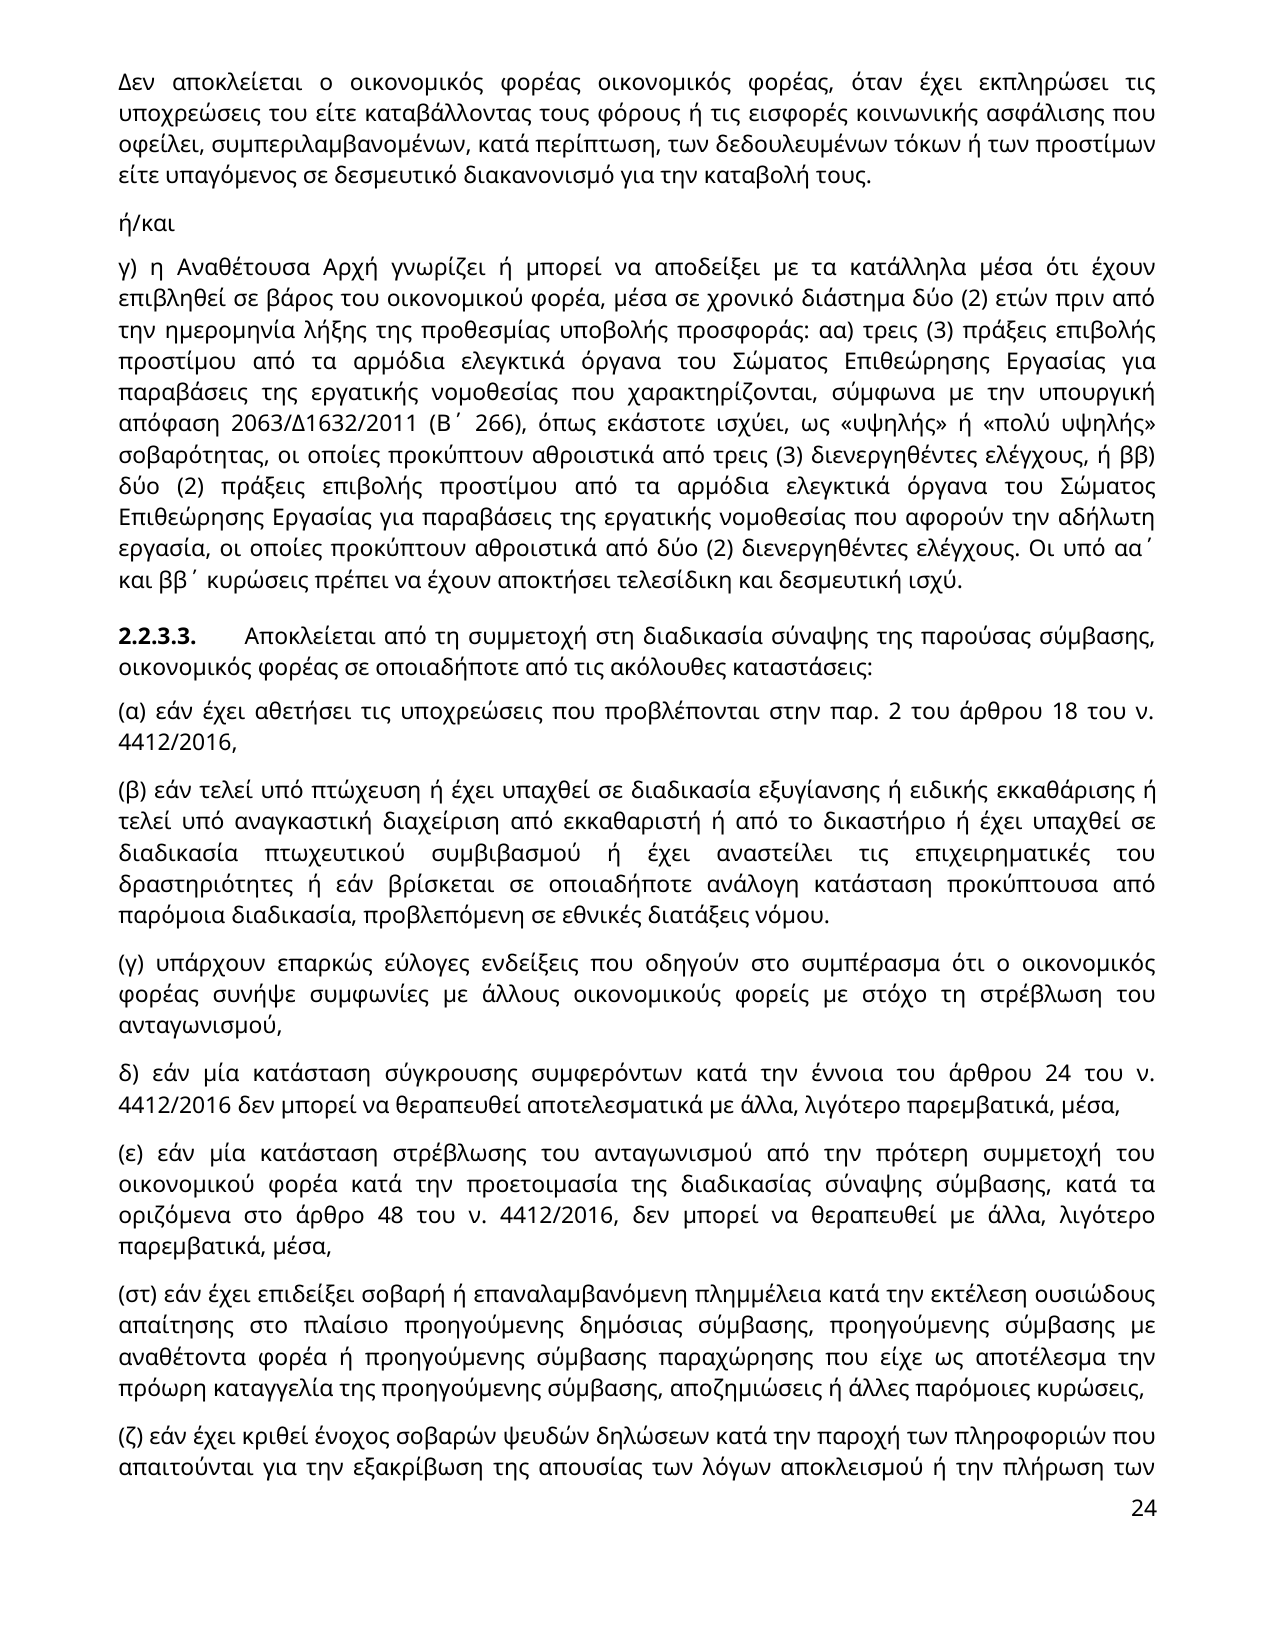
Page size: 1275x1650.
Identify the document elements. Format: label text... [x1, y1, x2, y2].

text (α) εάν έχει αθετήσει τις υποχρεώσεις που προβλέπονται στην παρ. 2 του άρθρου 18 του ν. 4412/2016, [118, 695, 1157, 757]
text (γ) υπάρχουν επαρκώς εύλογες ενδείξεις που οδηγούν στο συμπέρασμα ότι ο οικονομικός φορέας συνήψε συμφωνίες με άλλους οικονομικούς φορείς με στόχο τη στρέβλωση του ανταγωνισμού, [118, 947, 1157, 1041]
text (β) εάν τελεί υπό πτώχευση ή έχει υπαχθεί σε διαδικασία εξυγίανσης ή ειδικής εκκαθάρισης ή τελεί υπό αναγκαστική διαχείριση από εκκαθαριστή ή από το δικαστήριο ή έχει υπαχθεί σε διαδικασία πτωχευτικού συμβιβασμού ή έχει αναστείλει τις επιχειρηματικές του δραστηριότητες ή εάν βρίσκεται σε οποιαδήποτε ανάλογη κατάσταση προκύπτουσα από παρόμοια διαδικασία, προβλεπόμενη σε εθνικές διατάξεις νόμου. [118, 774, 1157, 930]
text Δεν αποκλείεται ο οικονομικός φορέας οικονομικός φορέας, όταν έχει εκπληρώσει τις υποχρεώσεις του είτε καταβάλλοντας τους φόρους ή τις εισφορές κοινωνικής ασφάλισης που οφείλει, συμπεριλαμβανομένων, κατά περίπτωση, των δεδουλευμένων τόκων ή των προστίμων είτε υπαγόμενος σε δεσμευτικό διακανονισμό για την καταβολή τους. [118, 66, 1157, 191]
text (ε) εάν μία κατάσταση στρέβλωσης του ανταγωνισμού από την πρότερη συμμετοχή του οικονομικού φορέα κατά την προετοιμασία της διαδικασίας σύναψης σύμβασης, κατά τα οριζόμενα στο άρθρο 48 του ν. 4412/2016, δεν μπορεί να θεραπευθεί με άλλα, λιγότερο παρεμβατικά, μέσα, [118, 1136, 1157, 1261]
text (στ) εάν έχει επιδείξει σοβαρή ή επαναλαμβανόμενη πλημμέλεια κατά την εκτέλεση ουσιώδους απαίτησης στο πλαίσιο προηγούμενης δημόσιας σύμβασης, προηγούμενης σύμβασης με αναθέτοντα φορέα ή προηγούμενης σύμβασης παραχώρησης που είχε ως αποτέλεσμα την πρόωρη καταγγελία της προηγούμενης σύμβασης, αποζημιώσεις ή άλλες παρόμοιες κυρώσεις, [118, 1278, 1157, 1403]
text ή/και [118, 207, 1157, 238]
text γ) η Αναθέτουσα Αρχή γνωρίζει ή μπορεί να αποδείξει με τα κατάλληλα μέσα ότι έχουν επιβληθεί σε βάρος του οικονομικού φορέα, μέσα σε χρονικό διάστημα δύο (2) ετών πριν από την ημερομηνία λήξης της προθεσμίας υποβολής προσφοράς: αα) τρεις (3) πράξεις επιβολής προστίμου από τα αρμόδια ελεγκτικά όργανα του Σώματος Επιθεώρησης Εργασίας για παραβάσεις της εργατικής νομοθεσίας που χαρακτηρίζονται, σύμφωνα με την υπουργική απόφαση 2063/Δ1632/2011 (Β΄ 266), όπως εκάστοτε ισχύει, ως «υψηλής» ή «πολύ υψηλής» σοβαρότητας, οι οποίες προκύπτουν αθροιστικά από τρεις (3) διενεργηθέντες ελέγχους, ή ββ) δύο (2) πράξεις επιβολής προστίμου από τα αρμόδια ελεγκτικά όργανα του Σώματος Επιθεώρησης Εργασίας για παραβάσεις της εργατικής νομοθεσίας που αφορούν την αδήλωτη εργασία, οι οποίες προκύπτουν αθροιστικά από δύο (2) διενεργηθέντες ελέγχους. Οι υπό αα΄ και ββ΄ κυρώσεις πρέπει να έχουν αποκτήσει τελεσίδικη και δεσμευτική ισχύ. [118, 251, 1157, 595]
text δ) εάν μία κατάσταση σύγκρουσης συμφερόντων κατά την έννοια του άρθρου 24 του ν. 4412/2016 δεν μπορεί να θεραπευθεί αποτελεσματικά με άλλα, λιγότερο παρεμβατικά, μέσα, [118, 1057, 1157, 1120]
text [118, 1420, 1157, 1482]
list Αποκλείεται από τη συμμετοχή στη διαδικασία σύναψης της παρούσας σύμβασης, οικονομικός φορέας σε οποιαδήποτε από τις ακόλουθες καταστάσεις: [118, 620, 1157, 682]
